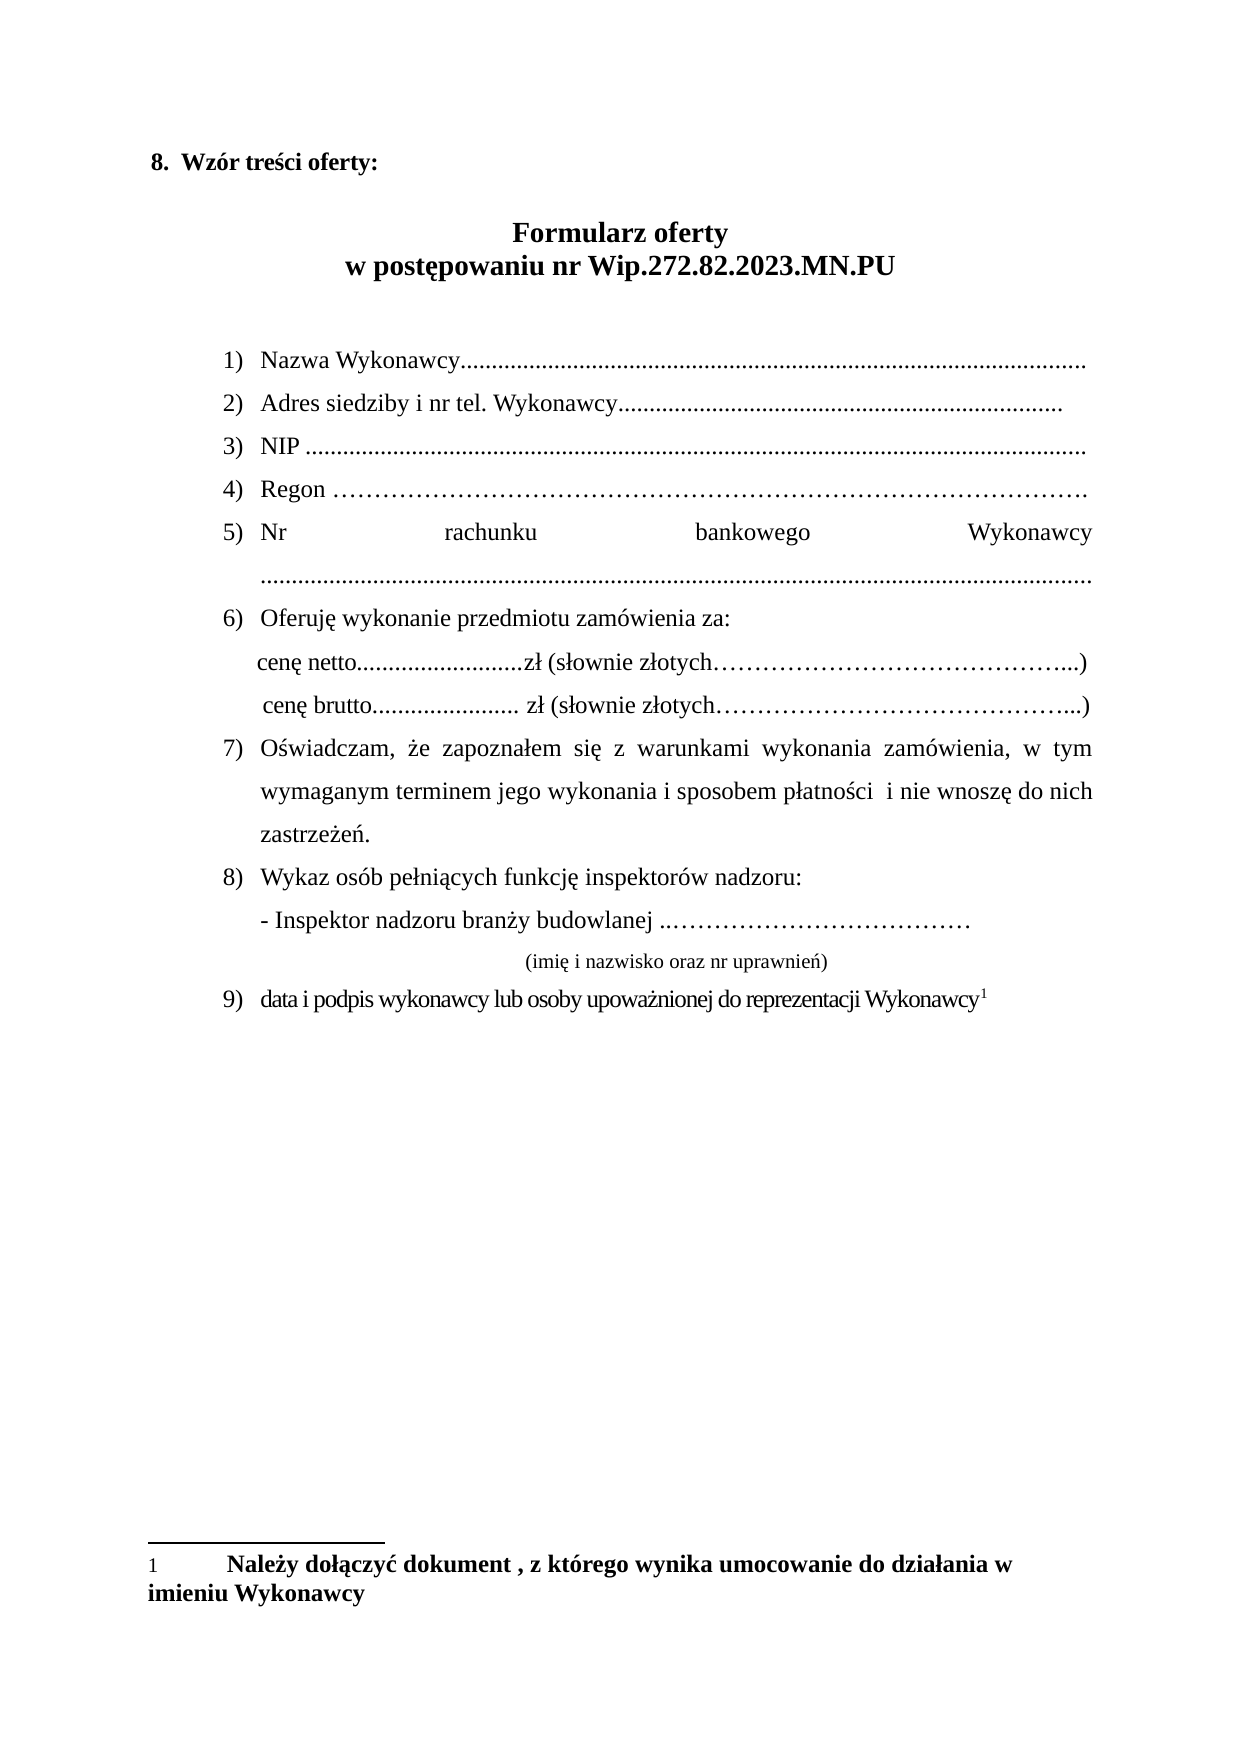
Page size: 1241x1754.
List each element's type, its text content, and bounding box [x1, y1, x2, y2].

text Formularz oferty [148, 219, 1093, 248]
list Regon ………………………………………………………………………………. [223, 474, 1093, 503]
list NIP .. [223, 431, 1093, 460]
list Oświadczam, że zapoznałem się z warunkami wykonania zamówienia, w tym wymaganym terminem jego wykonania i sposobem płatności i nie wnoszę do nich zastrzeżeń. [223, 733, 1093, 848]
list data i podpis wykonawcy lub osoby upoważnionej do reprezentacji Wykonawcy [223, 984, 1093, 1013]
list Adres siedziby i nr tel. Wykonawcy [223, 388, 1093, 417]
list Nazwa Wykonawcy .. [223, 345, 1093, 373]
list Oferuję wykonanie przedmiotu zamówienia za: [223, 603, 1093, 632]
text 8. Wzór treści oferty: [151, 148, 1093, 176]
list Nr rachunku bankowego Wykonawcy [223, 517, 1093, 589]
text w postępowaniu nr Wip.272.82.2023.MN.PU [148, 248, 1093, 281]
text cenę netto zł (słownie złotych……………………………………...) [148, 647, 1093, 675]
text cenę brutto zł (słownie złotych……………………………………...) [148, 690, 1093, 718]
list (imię i nazwisko oraz nr uprawnień) [260, 948, 1093, 973]
list - Inspektor nadzoru branży budowlanej ..……………………………… [260, 905, 1093, 934]
list Wykaz osób pełniących funkcję inspektorów nadzoru: [223, 862, 1093, 891]
